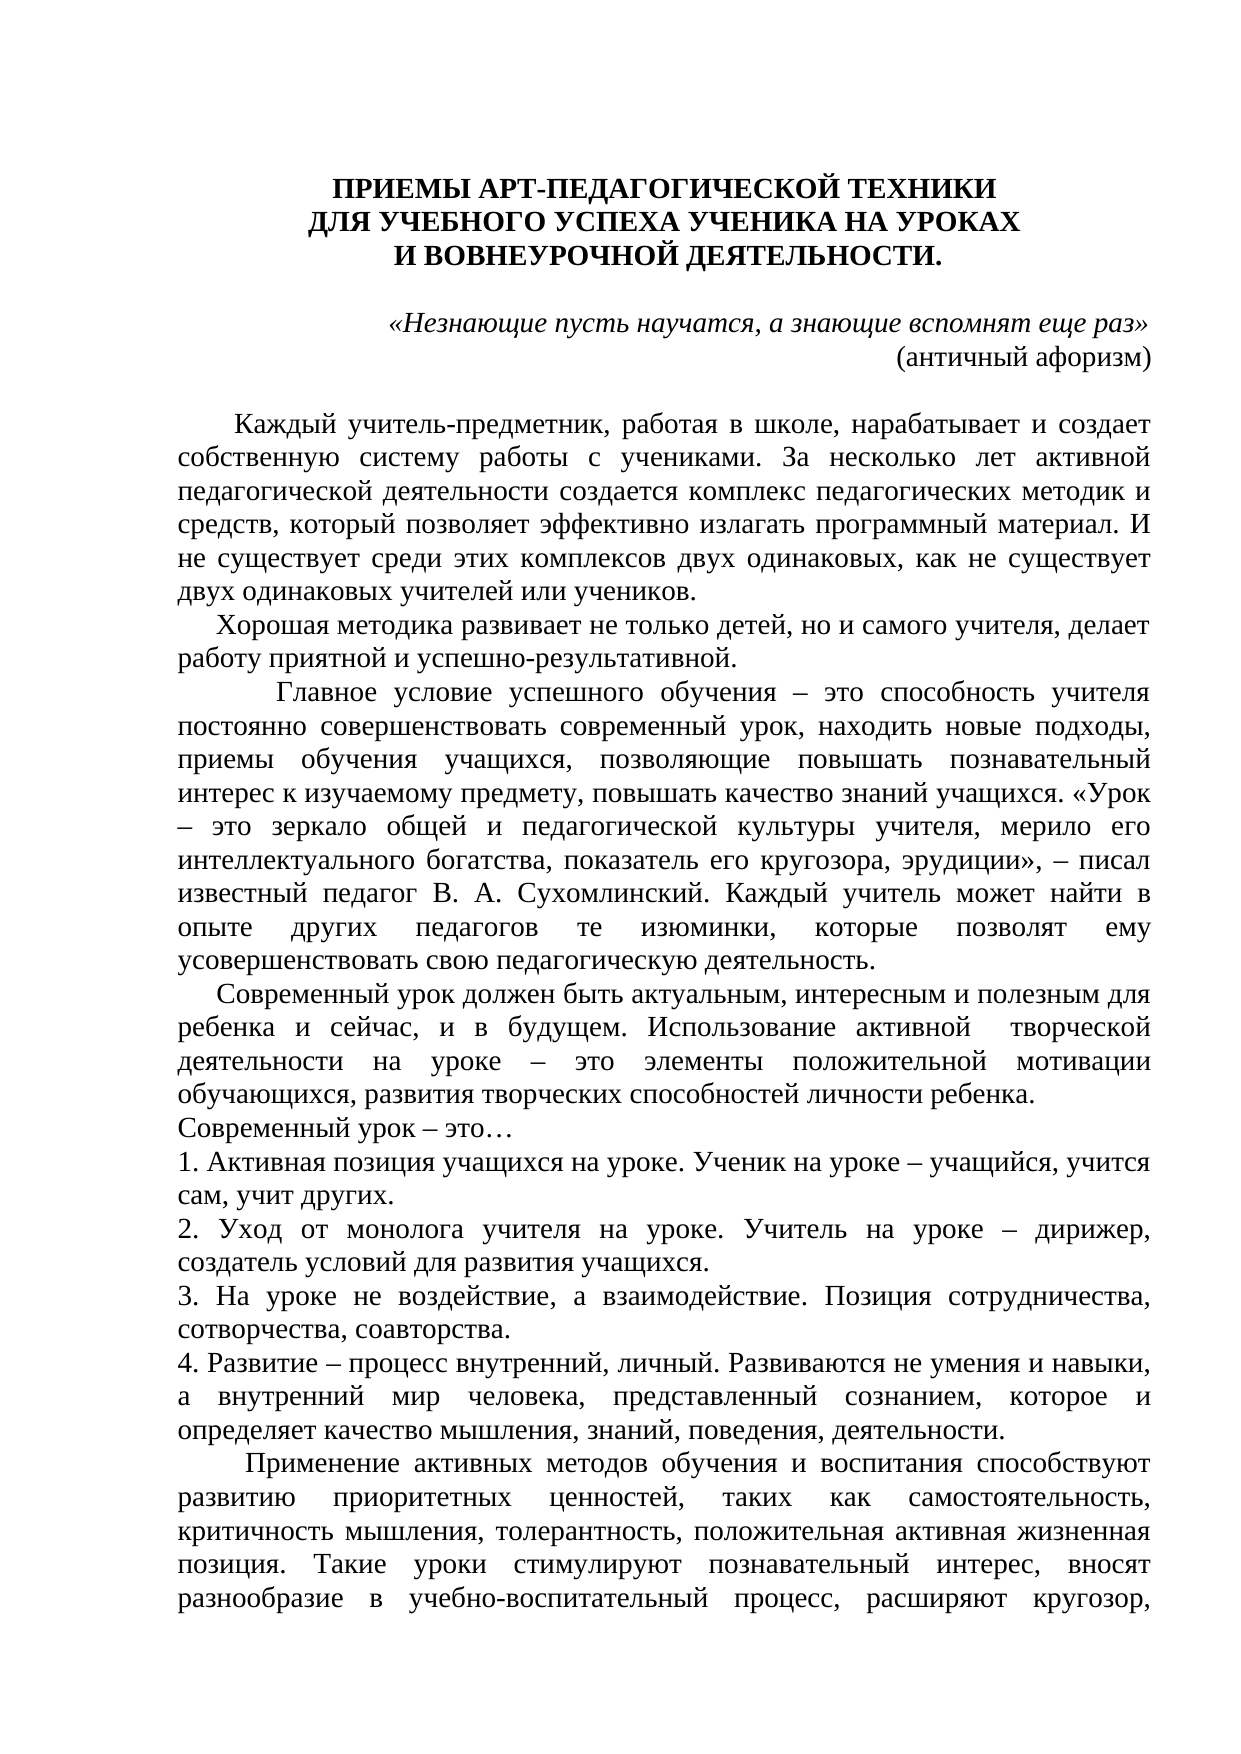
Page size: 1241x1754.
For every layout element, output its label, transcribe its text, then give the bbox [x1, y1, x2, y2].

text 4. Развитие – процесс внутренний, личный. Развиваются не умения и навыки, а внутренний мир человека, представленный сознанием, которое и определяет качество мышления, знаний, поведения, деятельности. [177, 1345, 1152, 1446]
text Каждый учитель-предметник, работая в школе, нарабатывает и создает собственную систему работы с учениками. За несколько лет активной педагогической деятельности создается комплекс педагогических методик и средств, который позволяет эффективно излагать программный материал. И не существует среди этих комплексов двух одинаковых, как не существует двух одинаковых учителей или учеников. [177, 406, 1152, 607]
text И ВОВНЕУРОЧНОЙ ДЕЯТЕЛЬНОСТИ. [177, 238, 1152, 272]
text (античный афоризм) [177, 339, 1152, 372]
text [177, 1446, 1152, 1613]
text 2. Уход от монолога учителя на уроке. Учитель на уроке – дирижер, создатель условий для развития учащихся. [177, 1211, 1152, 1278]
text ПРИЕМЫ АРТ-ПЕДАГОГИЧЕСКОЙ ТЕХНИКИ [177, 171, 1152, 204]
text «Незнающие пусть научатся, а знающие вспомнят еще раз» [177, 305, 1152, 339]
text 3. На уроке не воздействие, а взаимодействие. Позиция сотрудничества, сотворчества, соавторства. [177, 1278, 1152, 1345]
text Хорошая методика развивает не только детей, но и самого учителя, делает работу приятной и успешно-результативной. [177, 607, 1152, 674]
text Главное условие успешного обучения – это способность учителя постоянно совершенствовать современный урок, находить новые подходы, приемы обучения учащихся, позволяющие повышать познавательный интерес к изучаемому предмету, повышать качество знаний учащихся. «Урок – это зеркало общей и педагогической культуры учителя, мерило его интеллектуального богатства, показатель его кругозора, эрудиции», – писал известный педагог В. А. Сухомлинский. Каждый учитель может найти в опыте других педагогов те изюминки, которые позволят ему усовершенствовать свою педагогическую деятельность. [177, 674, 1152, 976]
text Современный урок должен быть актуальным, интересным и полезным для ребенка и сейчас, и в будущем. Использование активной творческой деятельности на уроке – это элементы положительной мотивации обучающихся, развития творческих способностей личности ребенка. [177, 976, 1152, 1110]
text 1. Активная позиция учащихся на уроке. Ученик на уроке – учащийся, учится сам, учит других. [177, 1144, 1152, 1211]
text Современный урок – это… [177, 1110, 1152, 1144]
text ДЛЯ УЧЕБНОГО УСПЕХА УЧЕНИКА НА УРОКАХ [177, 204, 1152, 238]
